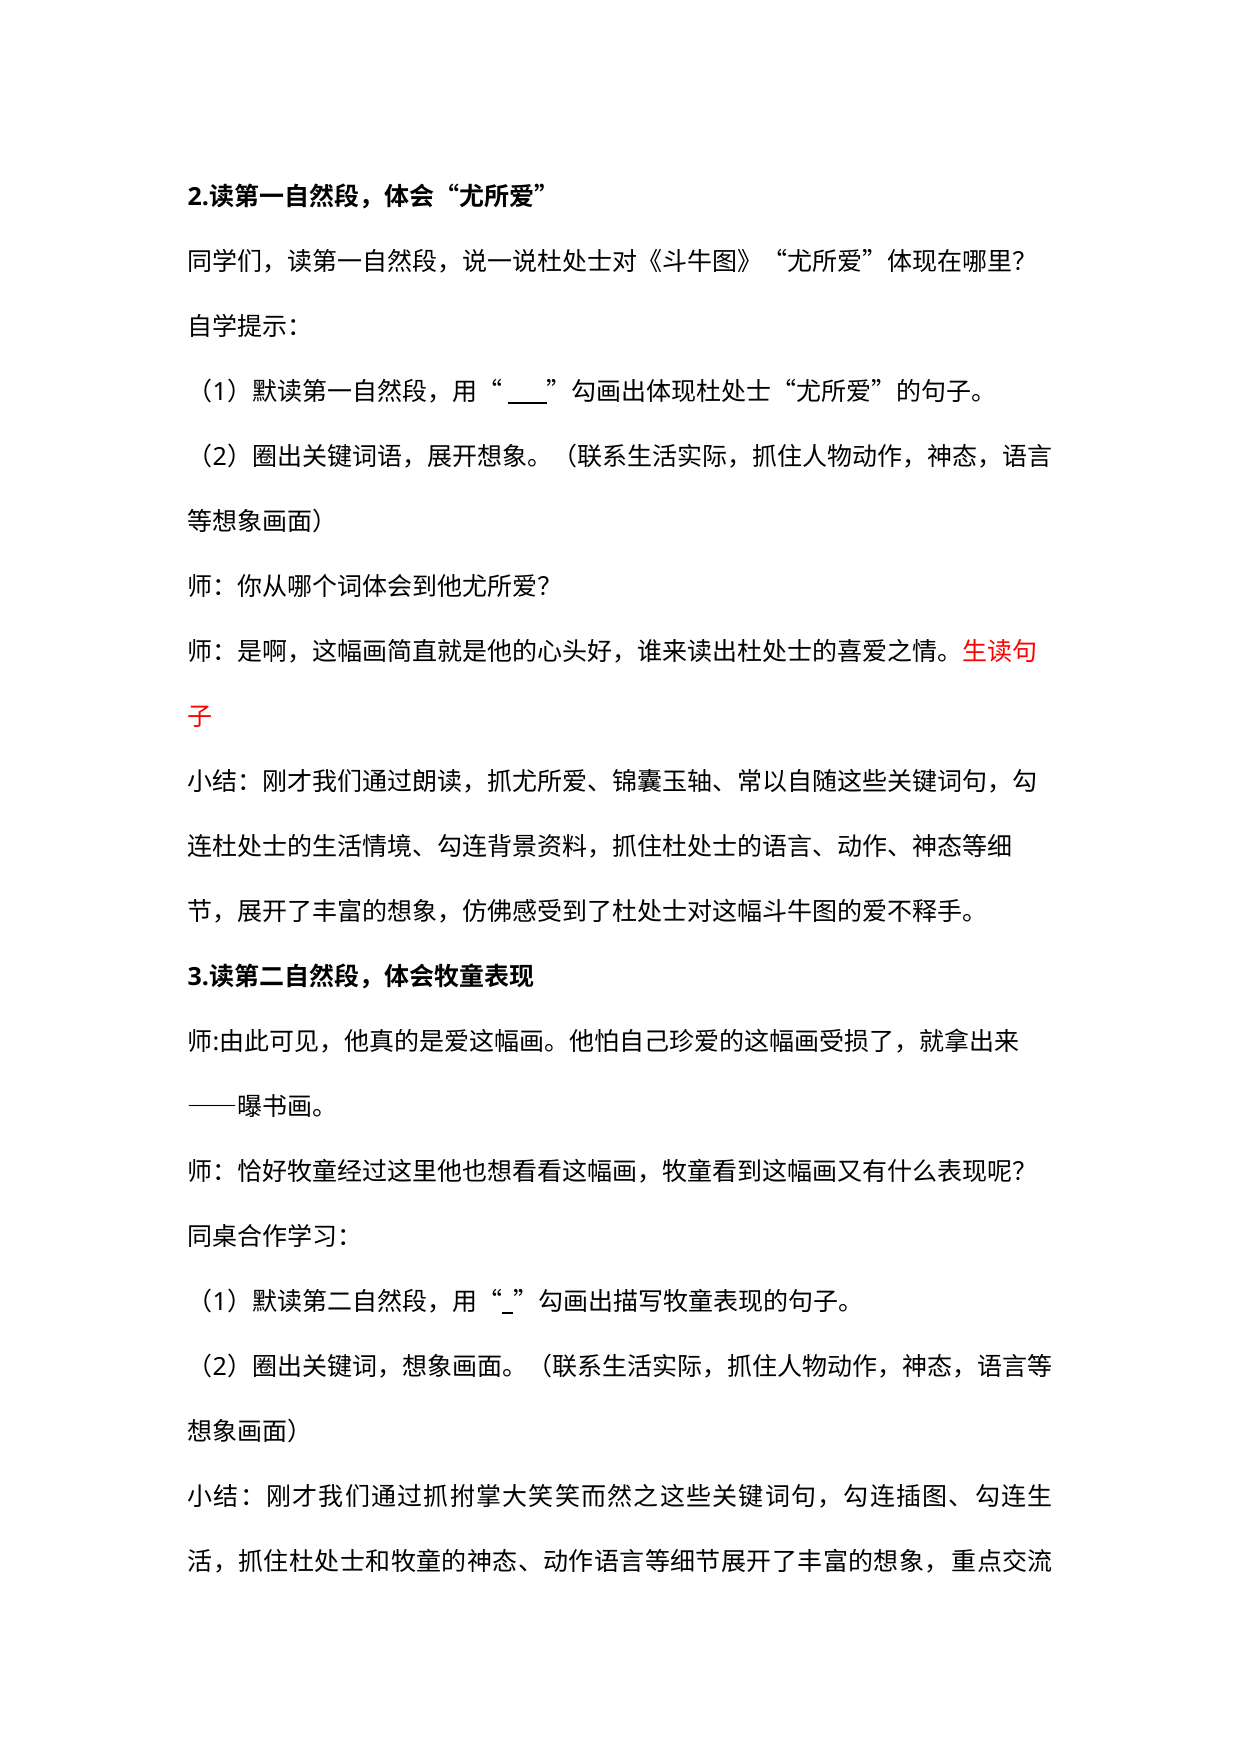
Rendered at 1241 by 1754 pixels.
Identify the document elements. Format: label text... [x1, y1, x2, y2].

list 同桌合作学习： [187, 1202, 1053, 1267]
list 师:由此可见，他真的是爱这幅画。他怕自己珍爱的这幅画受损了，就拿出来——曝书画。 [187, 1007, 1053, 1137]
text 师：你从哪个词体会到他尤所爱？ [187, 552, 1053, 617]
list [187, 1462, 1053, 1592]
text （2）圈出关键词语，展开想象。（联系生活实际，抓住人物动作，神态，语言等想象画面） [187, 422, 1053, 552]
list 小结：刚才我们通过朗读，抓尤所爱、锦囊玉轴、常以自随这些关键词句，勾连杜处士的生活情境、勾连背景资料，抓住杜处士的语言、动作、神态等细节，展开了丰富的想象，仿佛感受到了杜处士对这幅斗牛图的爱不释手。 [187, 747, 1053, 942]
list 默读第二自然段，用“ ”勾画出描写牧童表现的句子。 [187, 1267, 1053, 1332]
text （1）默读第一自然段，用“ ”勾画出体现杜处士“尤所爱”的句子。 [187, 357, 1053, 422]
list 师：恰好牧童经过这里他也想看看这幅画，牧童看到这幅画又有什么表现呢？ [187, 1137, 1053, 1202]
text 同学们，读第一自然段，说一说杜处士对《斗牛图》“尤所爱”体现在哪里？ [187, 227, 1053, 292]
list 师：是啊，这幅画简直就是他的心头好，谁来读出杜处士的喜爱之情。生读句子 [187, 617, 1053, 747]
list （2）圈出关键词，想象画面。（联系生活实际，抓住人物动作，神态，语言等想象画面） [187, 1332, 1053, 1462]
list 3.读第二自然段，体会牧童表现 [187, 942, 1053, 1007]
text 2.读第一自然段，体会“尤所爱” [187, 162, 1053, 227]
text 自学提示： [187, 292, 1053, 357]
